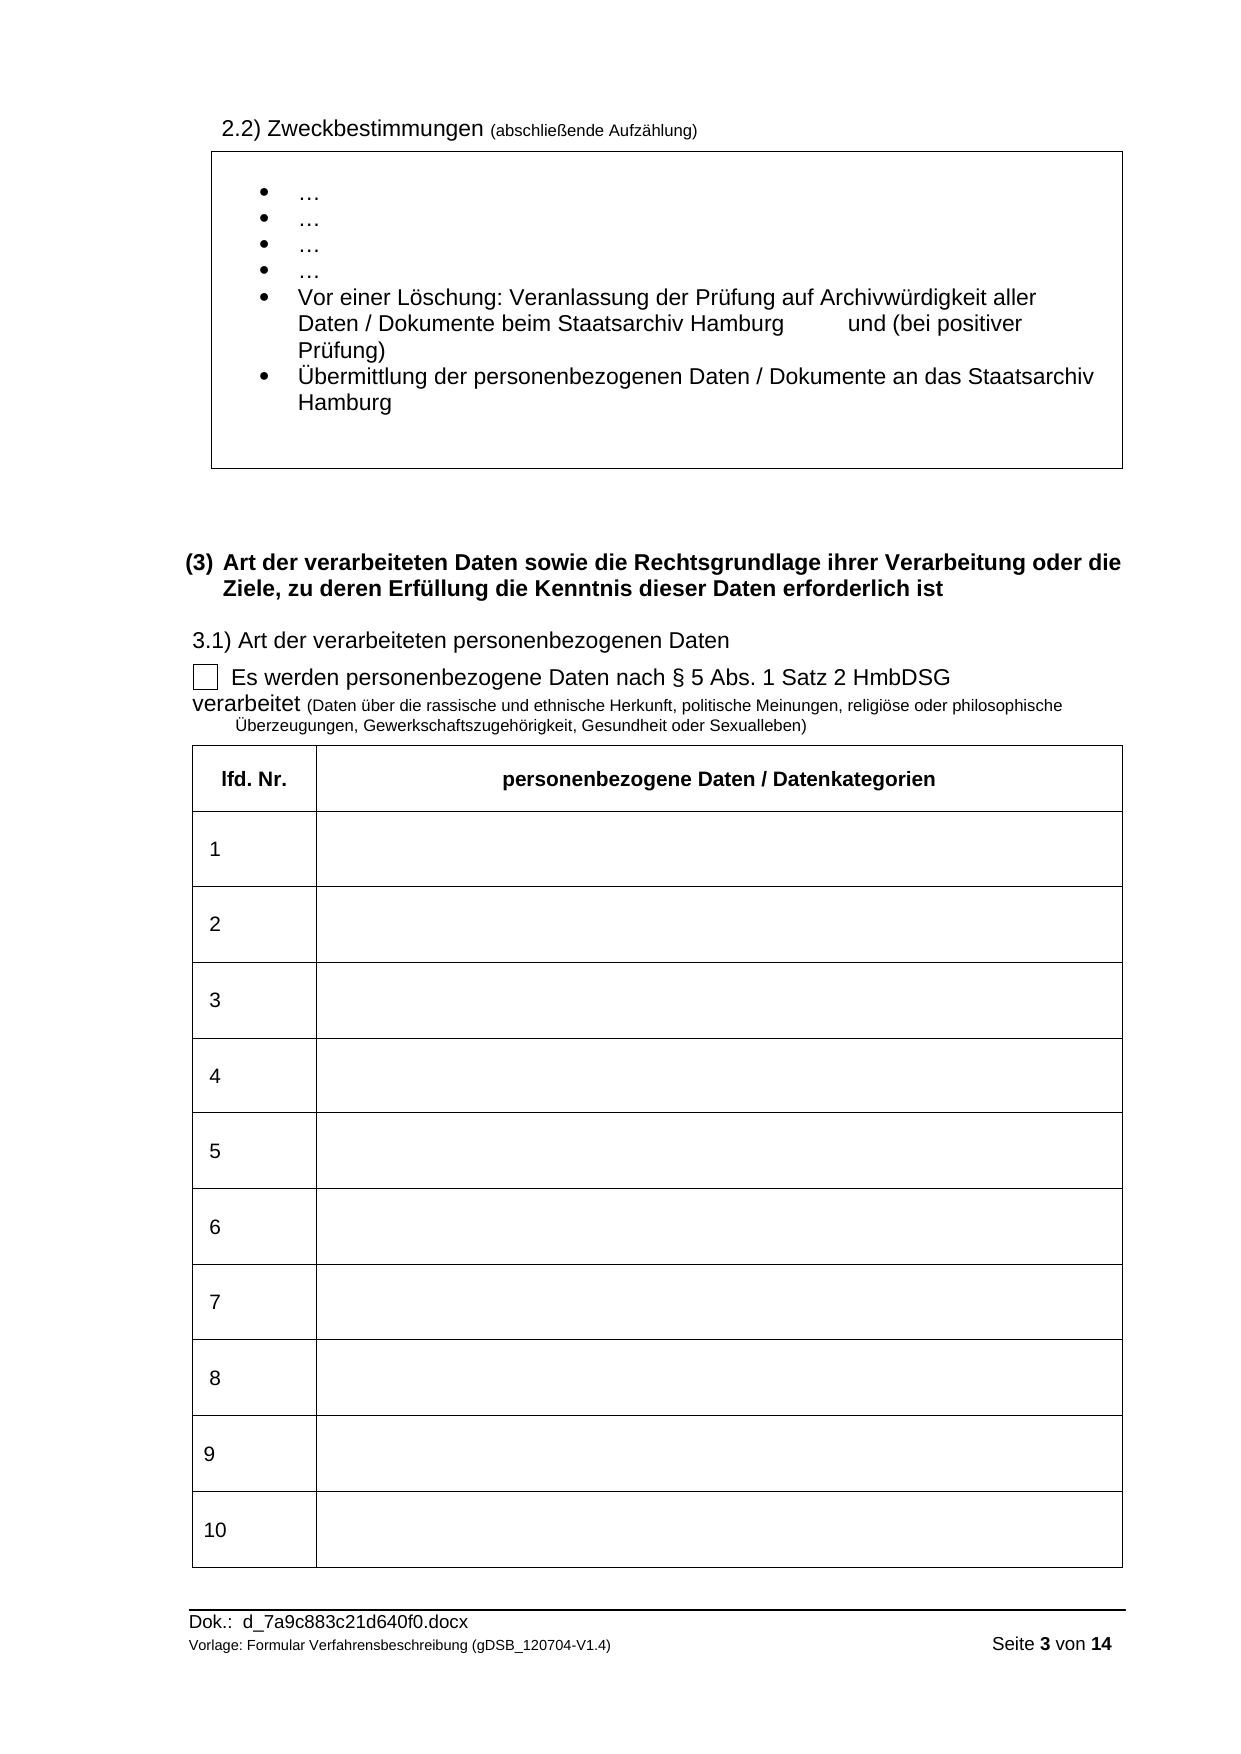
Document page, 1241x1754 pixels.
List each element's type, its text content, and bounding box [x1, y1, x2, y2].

table_cell [317, 963, 1122, 1038]
table_cell 1 [193, 812, 316, 886]
table_header lfd. Nr. [193, 746, 316, 811]
table_cell 4 [193, 1039, 316, 1112]
table_cell [317, 1113, 1122, 1188]
table_cell [317, 1340, 1122, 1415]
list Art der verarbeiteten Daten sowie die Rechtsgrundlage ihrer Verarbeitung oder die Ziele, zu deren Erfüllung die Kenntnis dieser Daten erforderlich ist [185, 548, 1122, 601]
table_cell [317, 1039, 1122, 1112]
text 2.2) Zweckbestimmungen (abschließende Aufzählung) [148, 115, 1122, 141]
table_cell 6 [193, 1189, 316, 1264]
text Es werden personenbezogene Daten nach § 5 Abs. 1 Satz 2 HmbDSG [192, 663, 1122, 690]
table_cell [317, 812, 1122, 886]
table_cell [317, 1492, 1122, 1567]
table_cell [317, 1416, 1122, 1491]
list 3.1) Art der verarbeiteten personenbezogenen Daten [192, 627, 1122, 654]
table_header personenbezogene Daten / Datenkategorien [317, 746, 1122, 811]
table_cell [317, 1265, 1122, 1339]
table_cell 10 [193, 1492, 316, 1567]
table_header … … … … Vor einer Löschung: Veranlassung der Prüfung auf Archivwürdigkeit aller Daten / Dokumente beim Staatsarchiv Hamburg und (bei positiver Prüfung) Übermittlung der personenbezogenen Daten / Dokumente an das Staatsarchiv Hamburg [212, 152, 1122, 468]
table_cell 8 [193, 1340, 316, 1415]
text verarbeitet (Daten über die rassische und ethnische Herkunft, politische Meinungen, religiöse oder philosophische Überzeugungen, Gewerkschaftszugehörigkeit, Gesundheit oder Sexualleben) [192, 690, 1122, 735]
table_cell [317, 1189, 1122, 1264]
table_cell 2 [193, 887, 316, 962]
table_cell [317, 887, 1122, 962]
table_cell 5 [193, 1113, 316, 1188]
table_cell 7 [193, 1265, 316, 1339]
table_cell 9 [193, 1416, 316, 1491]
table_cell 3 [193, 963, 316, 1038]
